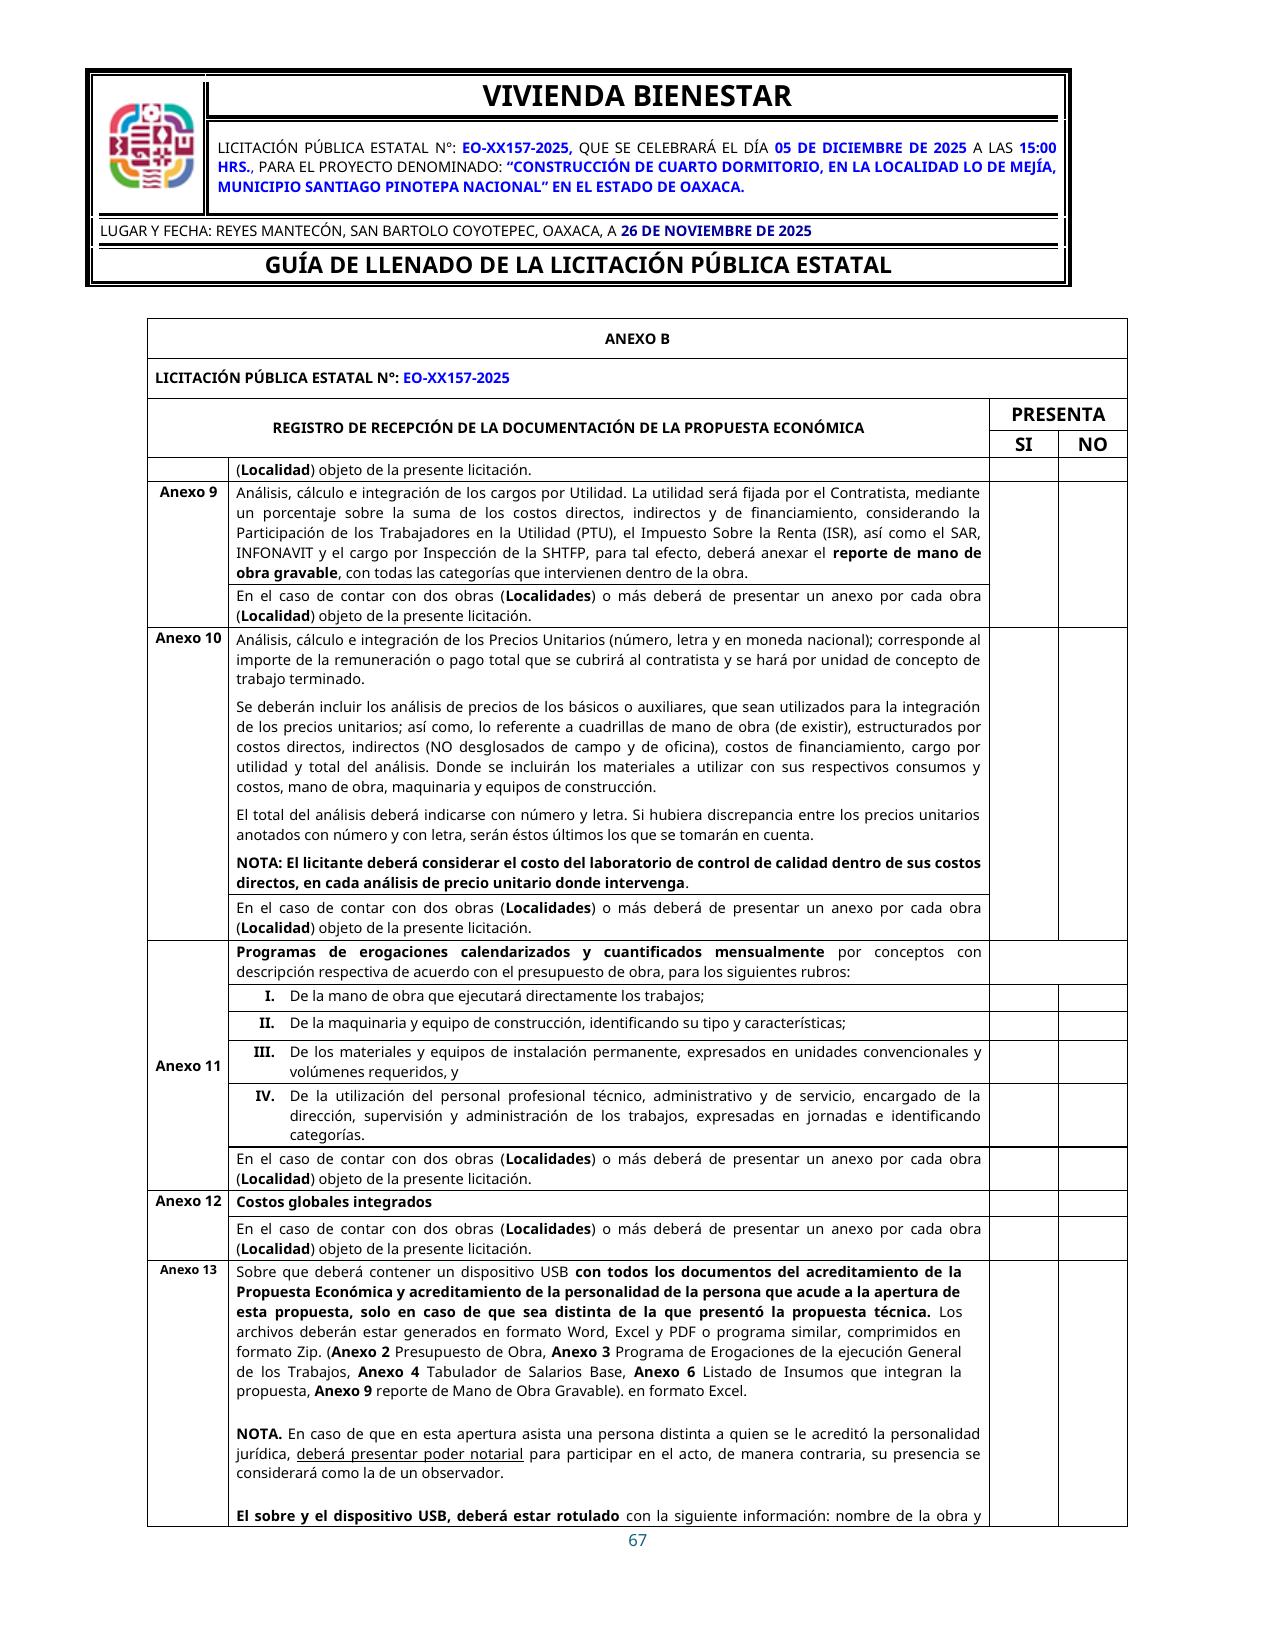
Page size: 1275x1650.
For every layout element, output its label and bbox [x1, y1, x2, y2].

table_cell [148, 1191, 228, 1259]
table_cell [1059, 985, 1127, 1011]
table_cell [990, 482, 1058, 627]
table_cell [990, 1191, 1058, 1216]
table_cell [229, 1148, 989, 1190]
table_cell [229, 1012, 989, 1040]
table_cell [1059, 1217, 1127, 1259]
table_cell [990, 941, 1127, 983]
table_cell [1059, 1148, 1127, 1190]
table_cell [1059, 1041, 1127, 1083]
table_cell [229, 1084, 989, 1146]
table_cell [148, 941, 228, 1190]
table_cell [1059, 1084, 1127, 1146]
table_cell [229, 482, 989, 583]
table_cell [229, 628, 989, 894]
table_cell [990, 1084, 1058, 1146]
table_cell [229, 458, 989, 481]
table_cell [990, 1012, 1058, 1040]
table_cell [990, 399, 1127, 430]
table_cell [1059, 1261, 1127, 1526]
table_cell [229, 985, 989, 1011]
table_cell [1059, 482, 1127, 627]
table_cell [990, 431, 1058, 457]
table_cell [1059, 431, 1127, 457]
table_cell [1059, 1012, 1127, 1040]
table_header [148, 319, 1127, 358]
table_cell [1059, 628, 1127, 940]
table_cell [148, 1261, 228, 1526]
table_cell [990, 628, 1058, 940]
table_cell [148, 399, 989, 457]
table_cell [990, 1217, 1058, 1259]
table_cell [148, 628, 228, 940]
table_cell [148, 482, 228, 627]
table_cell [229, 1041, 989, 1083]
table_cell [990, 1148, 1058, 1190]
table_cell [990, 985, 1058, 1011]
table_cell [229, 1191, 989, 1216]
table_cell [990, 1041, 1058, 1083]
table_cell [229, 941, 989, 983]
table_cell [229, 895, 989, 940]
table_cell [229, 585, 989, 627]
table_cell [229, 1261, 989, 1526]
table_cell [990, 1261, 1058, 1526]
picture [98, 95, 203, 194]
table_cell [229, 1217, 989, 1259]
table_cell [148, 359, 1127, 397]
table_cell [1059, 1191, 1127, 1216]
